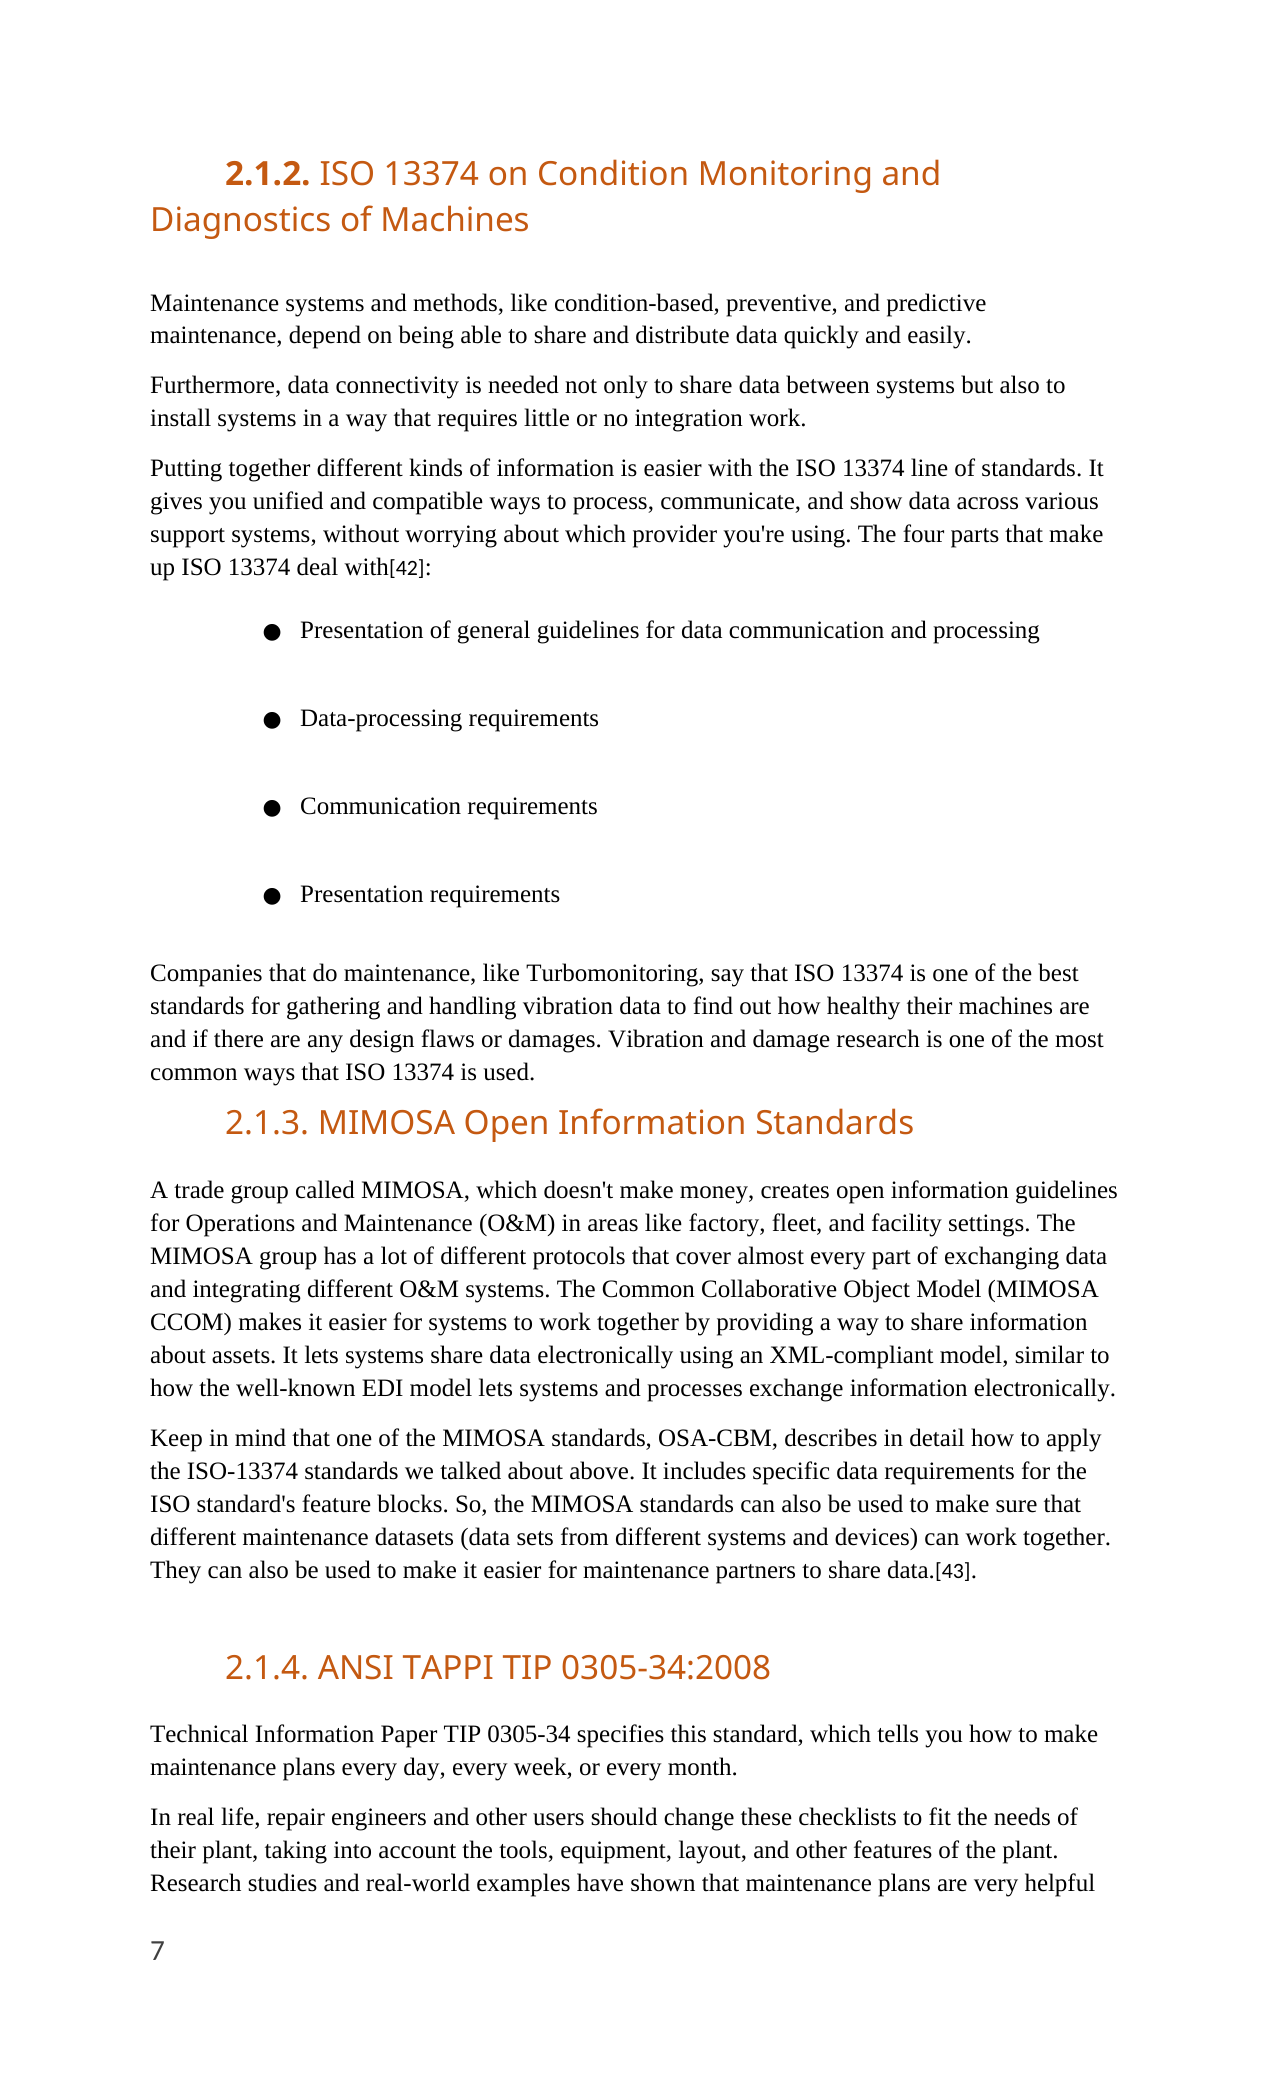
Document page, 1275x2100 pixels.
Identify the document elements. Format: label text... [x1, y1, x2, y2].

text Maintenance systems and methods, like condition-based, preventive, and predictive maintenance, depend on being able to share and distribute data quickly and easily. [150, 288, 1125, 349]
text Keep in mind that one of the MIMOSA standards, OSA-CBM, describes in detail how to apply the ISO-13374 standards we talked about above. It includes specific data requirements for the ISO standard's feature blocks. So, the MIMOSA standards can also be used to make sure that different maintenance datasets (data sets from different systems and devices) can work together. They can also be used to make it easier for maintenance partners to share data.[43]. [150, 1423, 1125, 1583]
text A trade group called MIMOSA, which doesn't make money, creates open information guidelines for Operations and Maintenance (O&M) in areas like factory, fleet, and facility settings. The MIMOSA group has a lot of different protocols that cover almost every part of exchanging data and integrating different O&M systems. The Common Collaborative Object Model (MIMOSA CCOM) makes it easier for systems to work together by providing a way to share information about assets. It lets systems share data electronically using an XML-compliant model, similar to how the well-known EDI model lets systems and processes exchange information electronically. [150, 1175, 1125, 1402]
text Putting together different kinds of information is easier with the ISO 13374 line of standards. It gives you unified and compatible ways to process, communicate, and show data across various support systems, without worrying about which provider you're using. The four parts that make up ISO 13374 deal with[42]: [150, 453, 1125, 581]
text Technical Information Paper TIP 0305-34 specifies this standard, which tells you how to make maintenance plans every day, every week, or every month. [150, 1719, 1125, 1781]
subtitle 2.1.4. ANSI TAPPI TIP 0305-34:2008 [150, 1643, 1125, 1689]
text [150, 1802, 1125, 1897]
text Furthermore, data connectivity is needed not only to share data between systems but also to install systems in a way that requires little or no integration work. [150, 370, 1125, 432]
text Companies that do maintenance, like Turbomonitoring, say that ISO 13374 is one of the best standards for gathering and handling vibration data to find out how healthy their machines are and if there are any design flaws or damages. Vibration and damage research is one of the most common ways that ISO 13374 is used. [150, 958, 1125, 1086]
subtitle 2.1.3. MIMOSA Open Information Standards [150, 1099, 1125, 1144]
list Communication requirements [262, 782, 1125, 827]
subtitle 2.1.2. ISO 13374 on Condition Monitoring and Diagnostics of Machines [150, 150, 1125, 241]
list Presentation of general guidelines for data communication and processing [262, 606, 1125, 651]
list Presentation requirements [262, 870, 1125, 915]
list Data-processing requirements [262, 694, 1125, 739]
